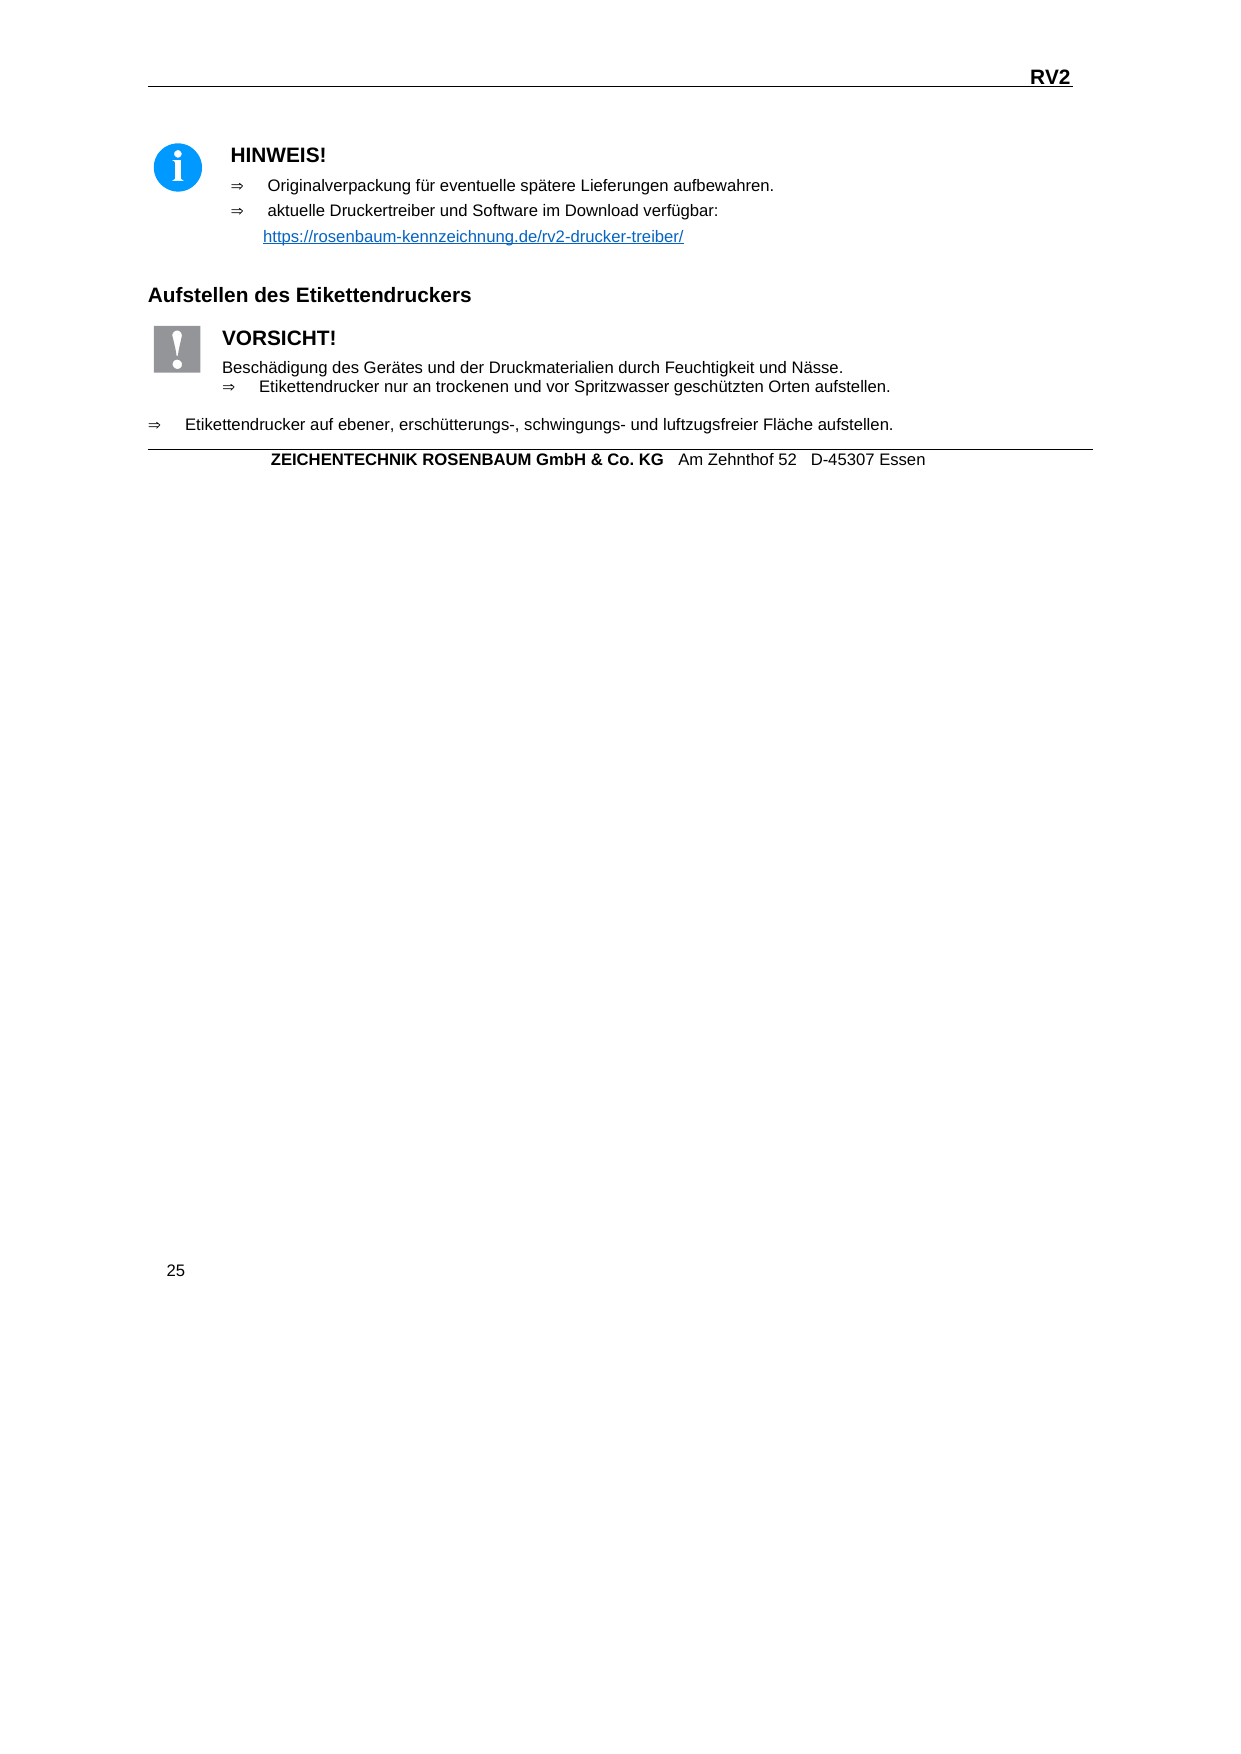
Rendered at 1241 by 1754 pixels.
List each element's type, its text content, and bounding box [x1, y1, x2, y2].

table_header hinweis! Originalverpackung für eventuelle spätere Lieferungen aufbewahren. aktuelle Druckertreiber und Software im Download verfügbar: https://rosenbaum-kennzeichnung.de/rv2-drucker-treiber/ [224, 137, 1077, 252]
table_header [148, 320, 216, 414]
table_header vorsicht! Beschädigung des Gerätes und der Druckmaterialien durch Feuchtigkeit und Nässe. Etikettendrucker nur an trockenen und vor Spritzwasser geschützten Orten aufstellen. [216, 320, 1075, 414]
subtitle Aufstellen des Etikettendruckers [148, 283, 1092, 307]
table_header [148, 137, 224, 252]
text Etikettendrucker auf ebener, erschütterungs-, schwingungs- und luftzugsfreier Fläche aufstellen. [148, 414, 1092, 434]
